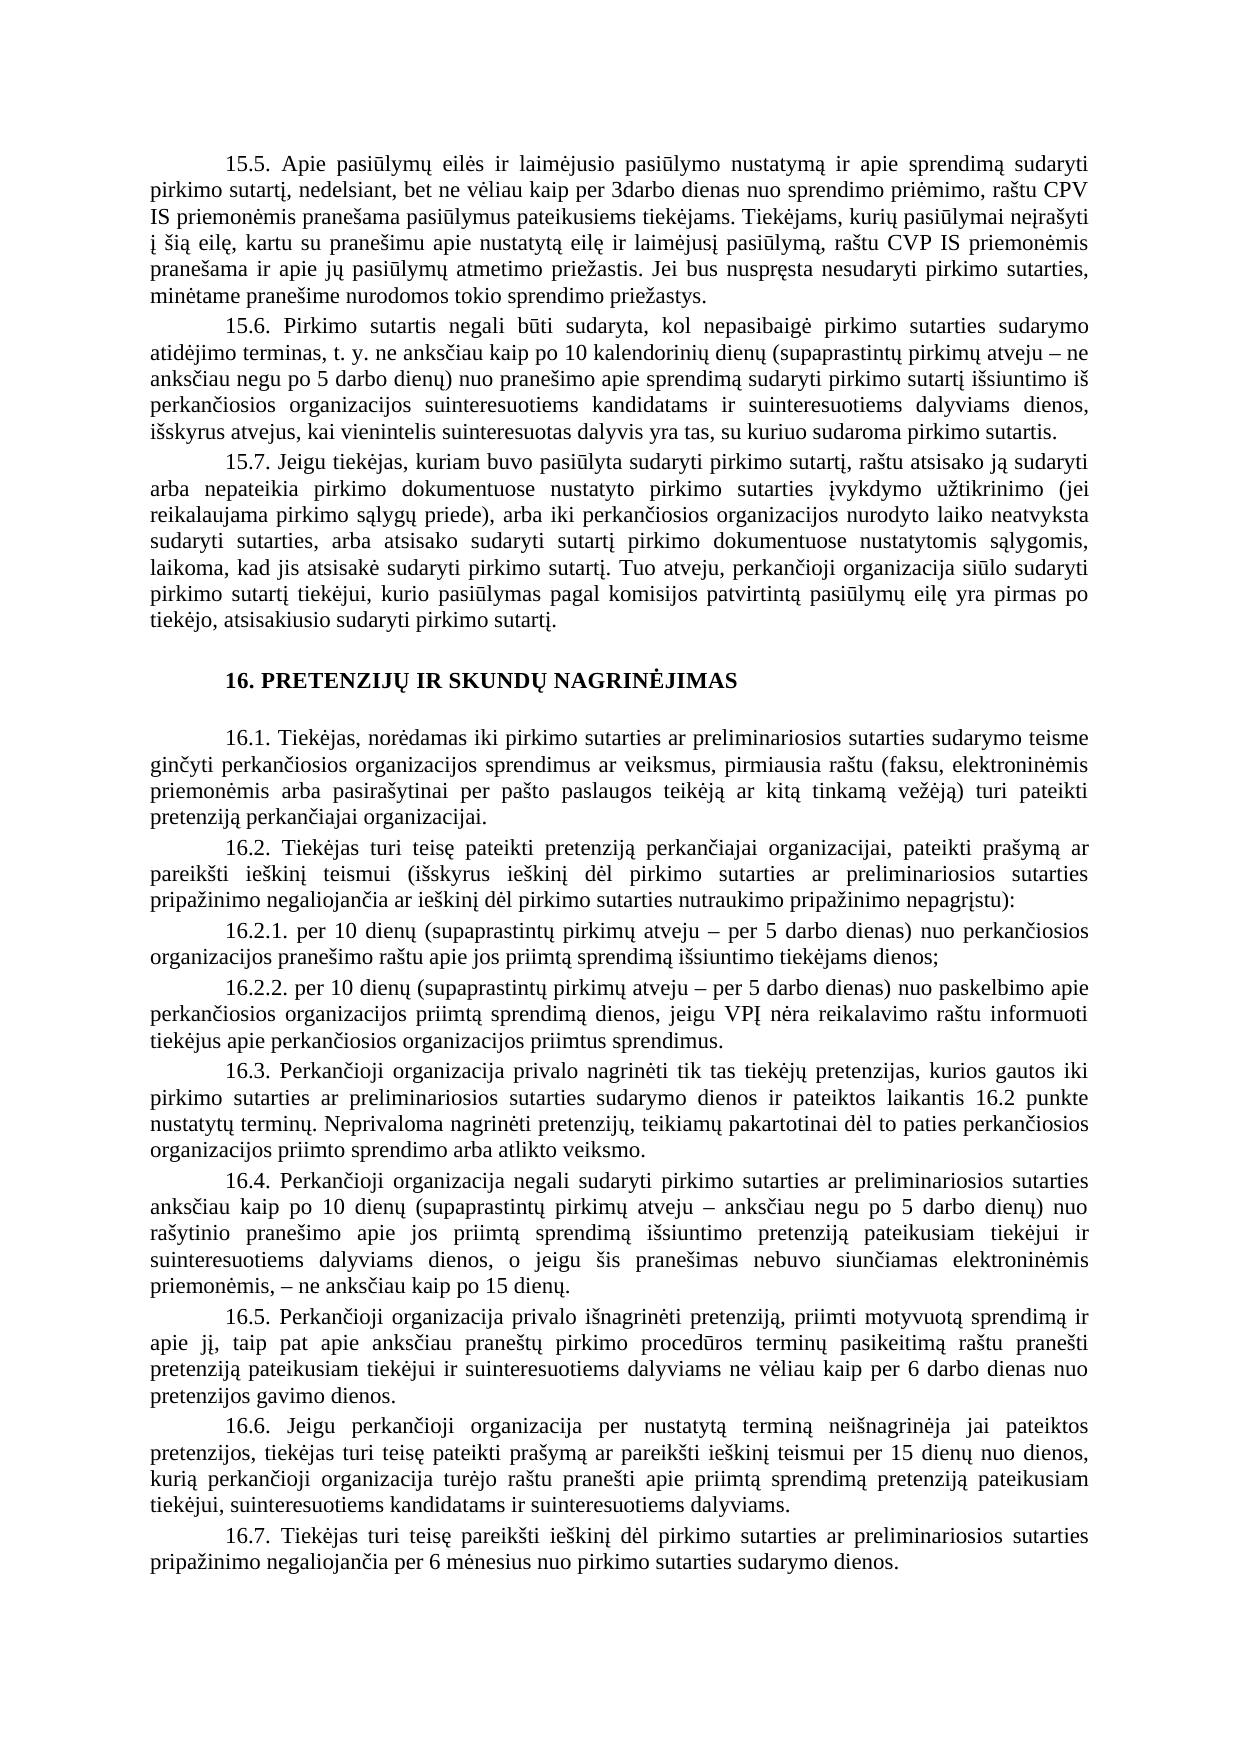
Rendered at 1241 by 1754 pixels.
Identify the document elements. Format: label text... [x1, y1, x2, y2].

text 16.4. Perkančioji organizacija negali sudaryti pirkimo sutarties ar preliminariosios sutarties anksčiau kaip po 10 dienų (supaprastintų pirkimų atveju – anksčiau negu po 5 darbo dienų) nuo rašytinio pranešimo apie jos priimtą sprendimą išsiuntimo pretenziją pateikusiam tiekėjui ir suinteresuotiems dalyviams dienos, o jeigu šis pranešimas nebuvo siunčiamas elektroninėmis priemonėmis, – ne anksčiau kaip po 15 dienų. [150, 1167, 1090, 1298]
text 16.2.2. per 10 dienų (supaprastintų pirkimų atveju – per 5 darbo dienas) nuo paskelbimo apie perkančiosios organizacijos priimtą sprendimą dienos, jeigu VPĮ nėra reikalavimo raštu informuoti tiekėjus apie perkančiosios organizacijos priimtus sprendimus. [150, 974, 1090, 1053]
text 16.6. Jeigu perkančioji organizacija per nustatytą terminą neišnagrinėja jai pateiktos pretenzijos, tiekėjas turi teisę pateikti prašymą ar pareikšti ieškinį teismui per 15 dienų nuo dienos, kurią perkančioji organizacija turėjo raštu pranešti apie priimtą sprendimą pretenziją pateikusiam tiekėjui, suinteresuotiems kandidatams ir suinteresuotiems dalyviams. [150, 1412, 1090, 1518]
text 15.6. Pirkimo sutartis negali būti sudaryta, kol nepasibaigė pirkimo sutarties sudarymo atidėjimo terminas, t. y. ne anksčiau kaip po 10 kalendorinių dienų (supaprastintų pirkimų atveju – ne anksčiau negu po 5 darbo dienų) nuo pranešimo apie sprendimą sudaryti pirkimo sutartį išsiuntimo iš perkančiosios organizacijos suinteresuotiems kandidatams ir suinteresuotiems dalyviams dienos, išskyrus atvejus, kai vienintelis suinteresuotas dalyvis yra tas, su kuriuo sudaroma pirkimo sutartis. [150, 312, 1090, 444]
text 16.7. Tiekėjas turi teisę pareikšti ieškinį dėl pirkimo sutarties ar preliminariosios sutarties pripažinimo negaliojančia per 6 mėnesius nuo pirkimo sutarties sudarymo dienos. [150, 1522, 1090, 1574]
text 16.3. Perkančioji organizacija privalo nagrinėti tik tas tiekėjų pretenzijas, kurios gautos iki pirkimo sutarties ar preliminariosios sutarties sudarymo dienos ir pateiktos laikantis 16.2 punkte nustatytų terminų. Neprivaloma nagrinėti pretenzijų, teikiamų pakartotinai dėl to paties perkančiosios organizacijos priimto sprendimo arba atlikto veiksmo. [150, 1057, 1090, 1163]
text 16.5. Perkančioji organizacija privalo išnagrinėti pretenziją, priimti motyvuotą sprendimą ir apie jį, taip pat apie anksčiau praneštų pirkimo procedūros terminų pasikeitimą raštu pranešti pretenziją pateikusiam tiekėjui ir suinteresuotiems dalyviams ne vėliau kaip per 6 darbo dienas nuo pretenzijos gavimo dienos. [150, 1303, 1090, 1408]
text 16.1. Tiekėjas, norėdamas iki pirkimo sutarties ar preliminariosios sutarties sudarymo teisme ginčyti perkančiosios organizacijos sprendimus ar veiksmus, pirmiausia raštu (faksu, elektroninėmis priemonėmis arba pasirašytinai per pašto paslaugos teikėją ar kitą tinkamą vežėją) turi pateikti pretenziją perkančiajai organizacijai. [150, 724, 1090, 830]
text 15.7. Jeigu tiekėjas, kuriam buvo pasiūlyta sudaryti pirkimo sutartį, raštu atsisako ją sudaryti arba nepateikia pirkimo dokumentuose nustatyto pirkimo sutarties įvykdymo užtikrinimo (jei reikalaujama pirkimo sąlygų priede), arba iki perkančiosios organizacijos nurodyto laiko neatvyksta sudaryti sutarties, arba atsisako sudaryti sutartį pirkimo dokumentuose nustatytomis sąlygomis, laikoma, kad jis atsisakė sudaryti pirkimo sutartį. Tuo atveju, perkančioji organizacija siūlo sudaryti pirkimo sutartį tiekėjui, kurio pasiūlymas pagal komisijos patvirtintą pasiūlymų eilę yra pirmas po tiekėjo, atsisakiusio sudaryti pirkimo sutartį. [150, 448, 1090, 633]
text 16.2.1. per 10 dienų (supaprastintų pirkimų atveju – per 5 darbo dienas) nuo perkančiosios organizacijos pranešimo raštu apie jos priimtą sprendimą išsiuntimo tiekėjams dienos; [150, 917, 1090, 970]
text 15.5. Apie pasiūlymų eilės ir laimėjusio pasiūlymo nustatymą ir apie sprendimą sudaryti pirkimo sutartį, nedelsiant, bet ne vėliau kaip per 3darbo dienas nuo sprendimo priėmimo, raštu CPV IS priemonėmis pranešama pasiūlymus pateikusiems tiekėjams. Tiekėjams, kurių pasiūlymai neįrašyti į šią eilę, kartu su pranešimu apie nustatytą eilę ir laimėjusį pasiūlymą, raštu CVP IS priemonėmis pranešama ir apie jų pasiūlymų atmetimo priežastis. Jei bus nuspręsta nesudaryti pirkimo sutarties, minėtame pranešime nurodomos tokio sprendimo priežastys. [150, 150, 1090, 308]
text 16.2. Tiekėjas turi teisę pateikti pretenziją perkančiajai organizacijai, pateikti prašymą ar pareikšti ieškinį teismui (išskyrus ieškinį dėl pirkimo sutarties ar preliminariosios sutarties pripažinimo negaliojančia ar ieškinį dėl pirkimo sutarties nutraukimo pripažinimo nepagrįstu): [150, 834, 1090, 913]
subtitle 16. PRETENZIJŲ IR SKUNDŲ NAGRINĖJIMAS [150, 667, 1090, 694]
